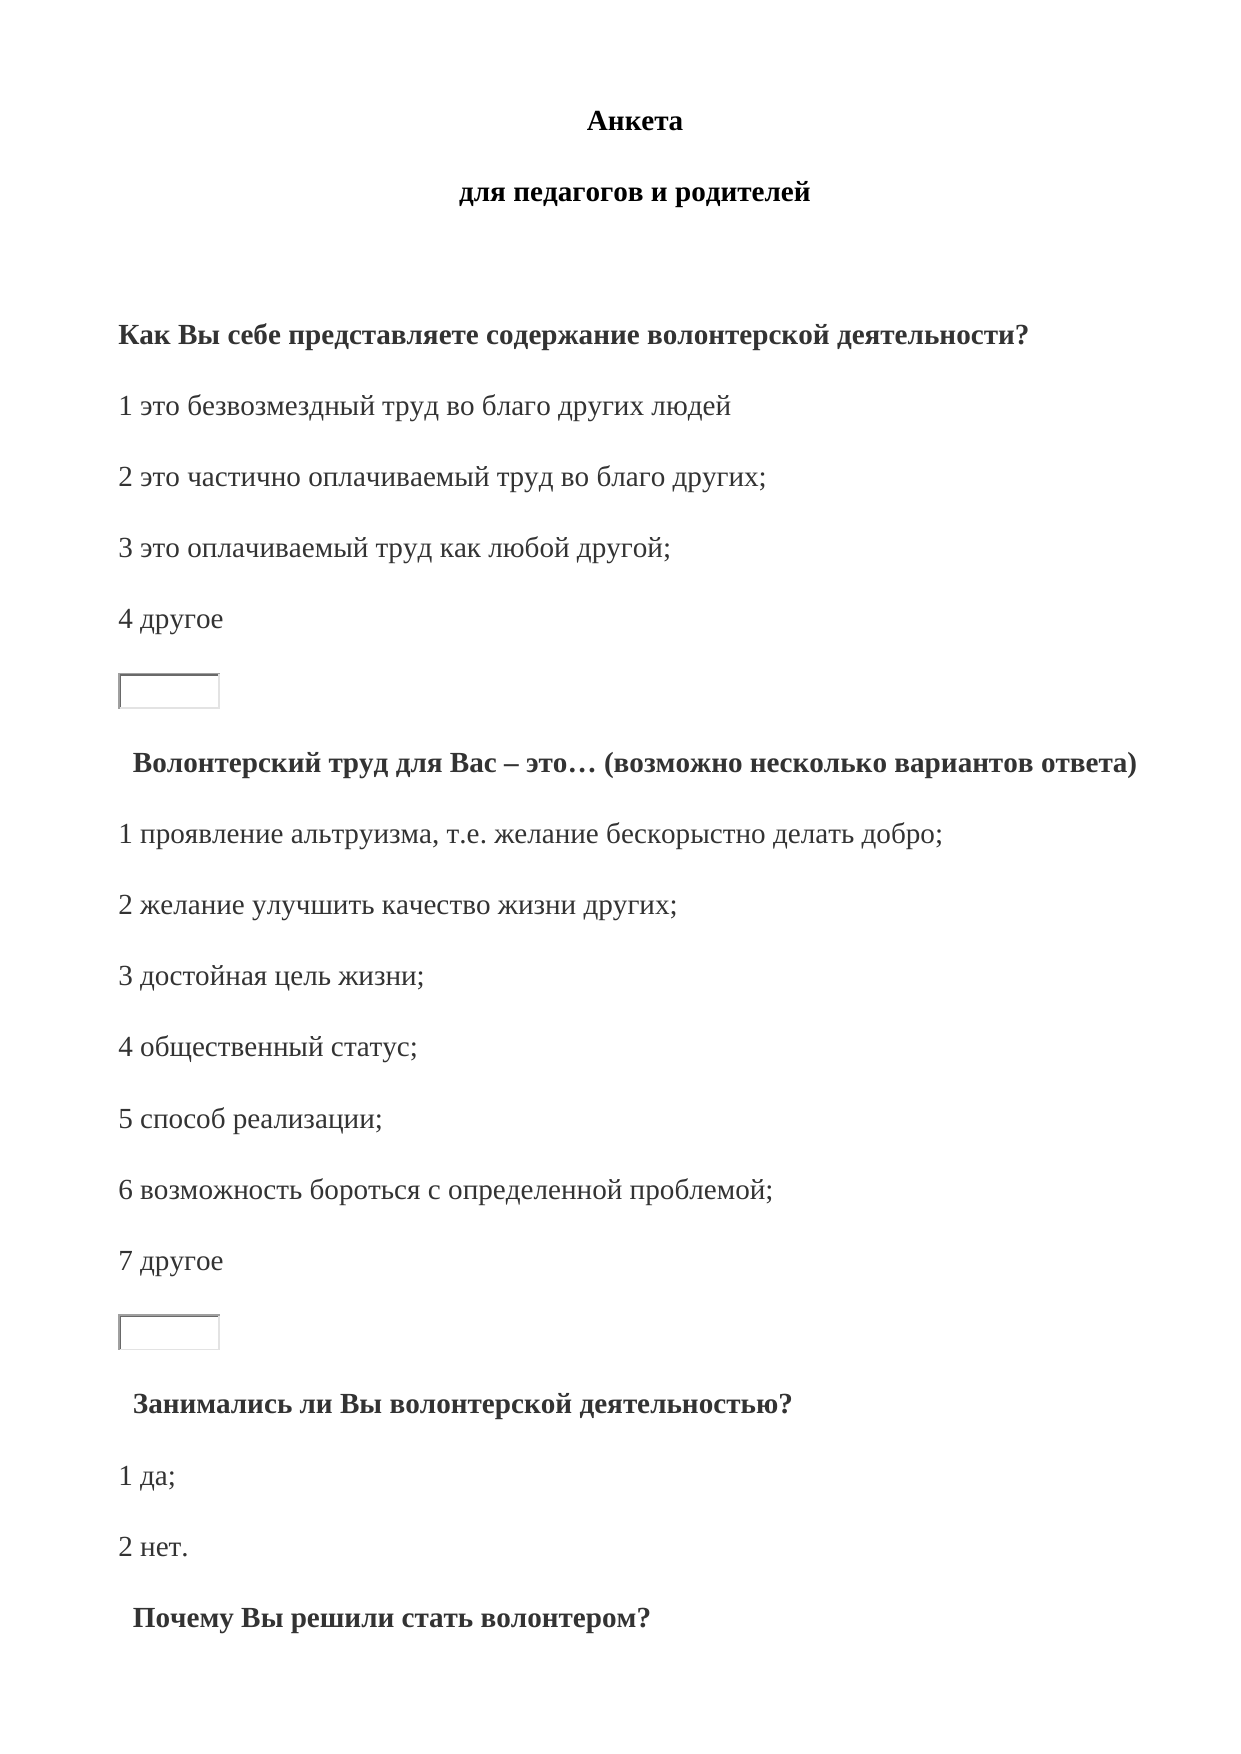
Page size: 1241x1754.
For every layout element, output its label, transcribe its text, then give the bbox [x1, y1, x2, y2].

text 3 это оплачиваемый труд как любой другой; [118, 530, 1152, 564]
text 6 возможность бороться с определенной проблемой; [118, 1172, 1152, 1205]
text 1Почему Вы решили стать волонтером? [118, 1600, 1152, 1633]
text 7 другое [118, 1243, 1152, 1277]
text 1 это безвозмездный труд во благо других людей [118, 388, 1152, 422]
text для педагогов и родителей [118, 174, 1152, 208]
text 3 достойная цель жизни; [118, 958, 1152, 992]
text 1 проявление альтруизма, т.е. желание бескорыстно делать добро; [118, 816, 1152, 850]
text 8Волонтерский труд для Вас – это… (возможно несколько вариантов ответа) [118, 745, 1152, 778]
text 2 это частично оплачиваемый труд во благо других; [118, 459, 1152, 493]
text 9Занимались ли Вы волонтерской деятельностью? [118, 1387, 1152, 1420]
text 2 желание улучшить качество жизни других; [118, 887, 1152, 921]
text 2 нет. [118, 1529, 1152, 1562]
text 1 да; [118, 1458, 1152, 1491]
text 4 другое [118, 601, 1152, 635]
text Анкета [118, 103, 1152, 137]
text Как Вы себе представляете содержание волонтерской деятельности? [118, 317, 1152, 350]
text 4 общественный статус; [118, 1029, 1152, 1063]
text 5 способ реализации; [118, 1101, 1152, 1134]
